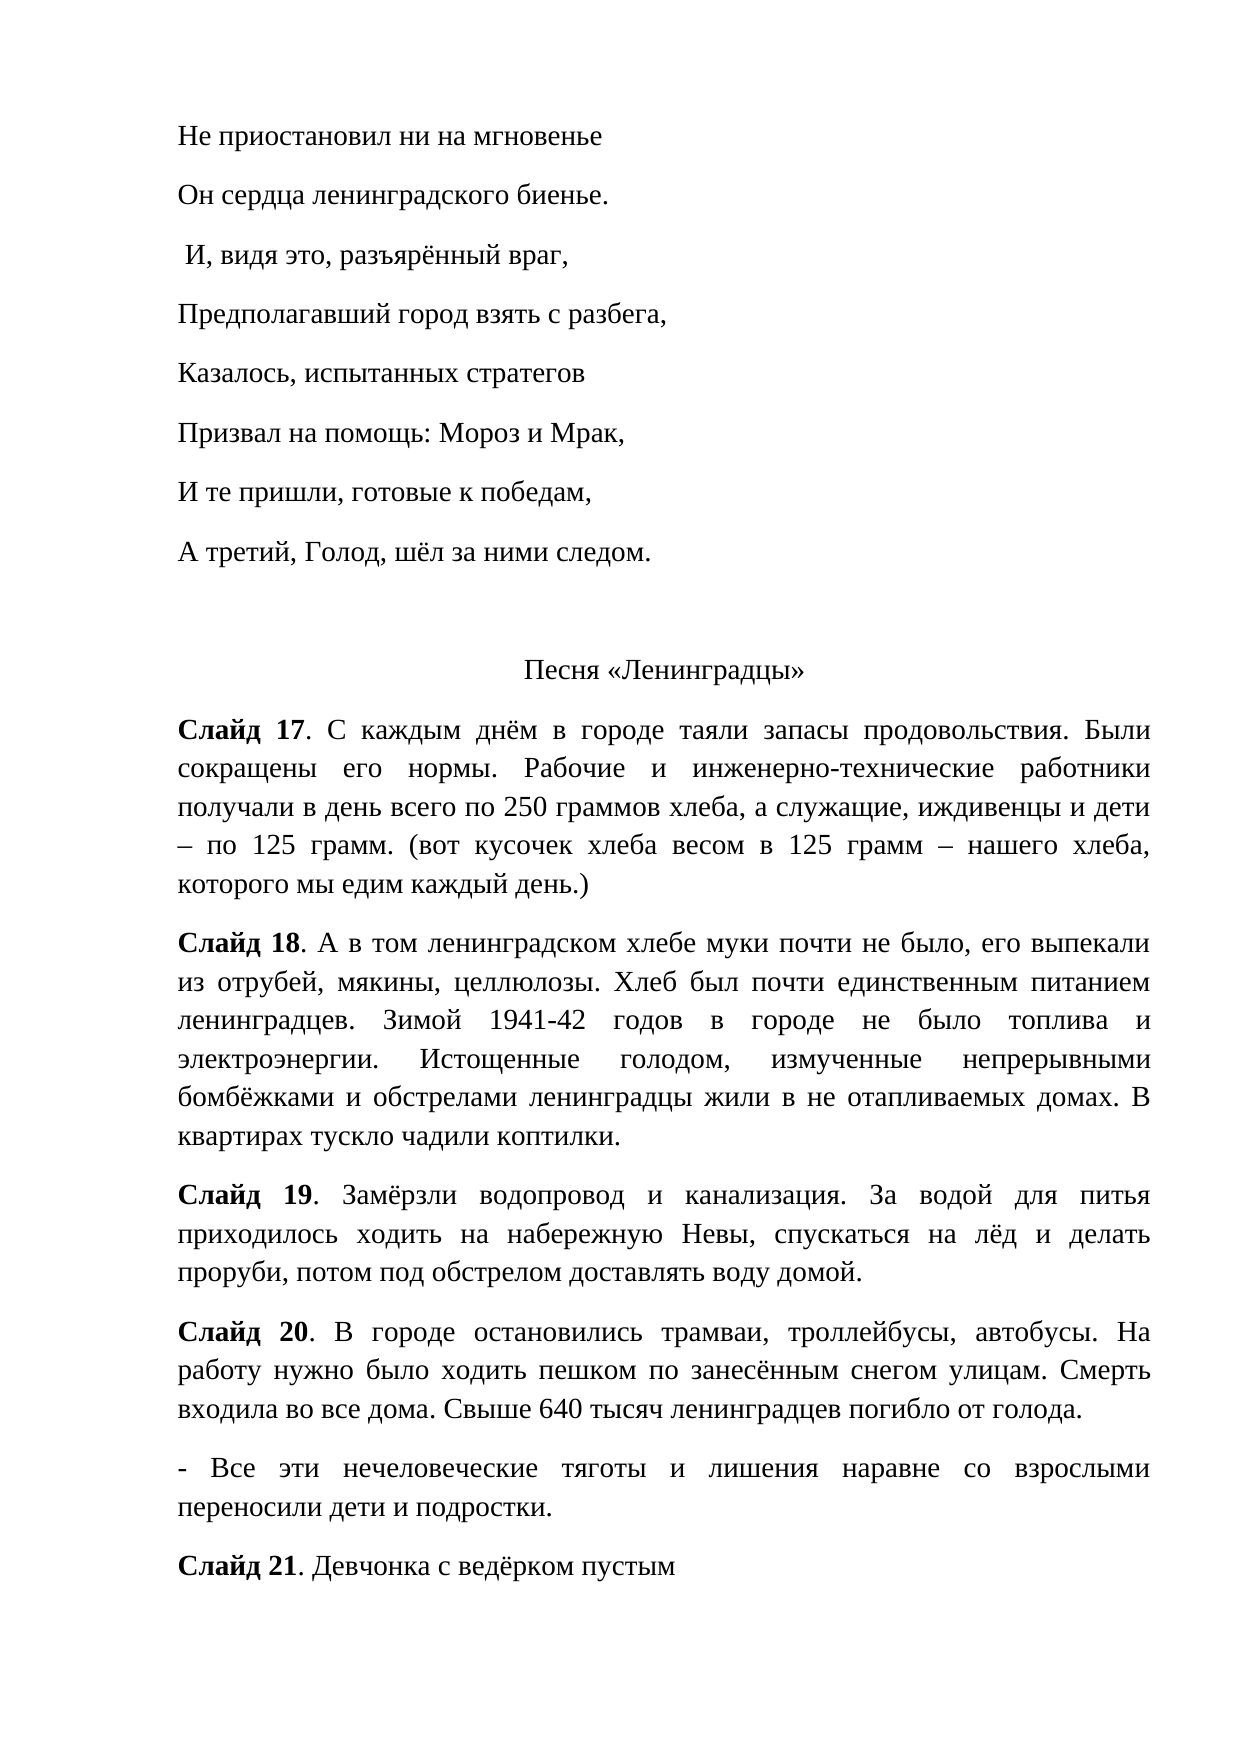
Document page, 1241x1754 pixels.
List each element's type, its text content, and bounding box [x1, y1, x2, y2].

text А третий, Голод, шёл за ними следом. [177, 534, 1152, 567]
text - Все эти нечеловеческие тяготы и лишения наравне со взрослыми переносили дети и подростки. [177, 1450, 1152, 1522]
text Призвал на помощь: Мороз и Мрак, [177, 415, 1152, 448]
text Песня «Ленинградцы» [177, 652, 1152, 686]
text И те пришли, готовые к победам, [177, 474, 1152, 508]
text Казалось, испытанных стратегов [177, 356, 1152, 389]
text Слайд 17. С каждым днём в городе таяли запасы продовольствия. Были сокращены его нормы. Рабочие и инженерно-технические работники получали в день всего по 250 граммов хлеба, а служащие, иждивенцы и дети – по 125 грамм. (вот кусочек хлеба весом в 125 грамм – нашего хлеба, которого мы едим каждый день.) [177, 712, 1152, 899]
text Он сердца ленинградского биенье. [177, 177, 1152, 211]
text Слайд 19. Замёрзли водопровод и канализация. За водой для питья приходилось ходить на набережную Невы, спускаться на лёд и делать проруби, потом под обстрелом доставлять воду домой. [177, 1177, 1152, 1288]
text Слайд 21. Девчонка с ведёрком пустым [177, 1548, 1152, 1582]
text Слайд 20. В городе остановились трамваи, троллейбусы, автобусы. На работу нужно было ходить пешком по занесённым снегом улицам. Смерть входила во все дома. Свыше 640 тысяч ленинградцев погибло от голода. [177, 1314, 1152, 1424]
text Не приостановил ни на мгновенье [177, 118, 1152, 152]
text Слайд 18. А в том ленинградском хлебе муки почти не было, его выпекали из отрубей, мякины, целлюлозы. Хлеб был почти единственным питанием ленинградцев. Зимой 1941-42 годов в городе не было топлива и электроэнергии. Истощенные голодом, измученные непрерывными бомбёжками и обстрелами ленинградцы жили в не отапливаемых домах. В квартирах тускло чадили коптилки. [177, 925, 1152, 1152]
text И, видя это, разъярённый враг, [177, 237, 1152, 270]
text Предполагавший город взять с разбега, [177, 296, 1152, 330]
